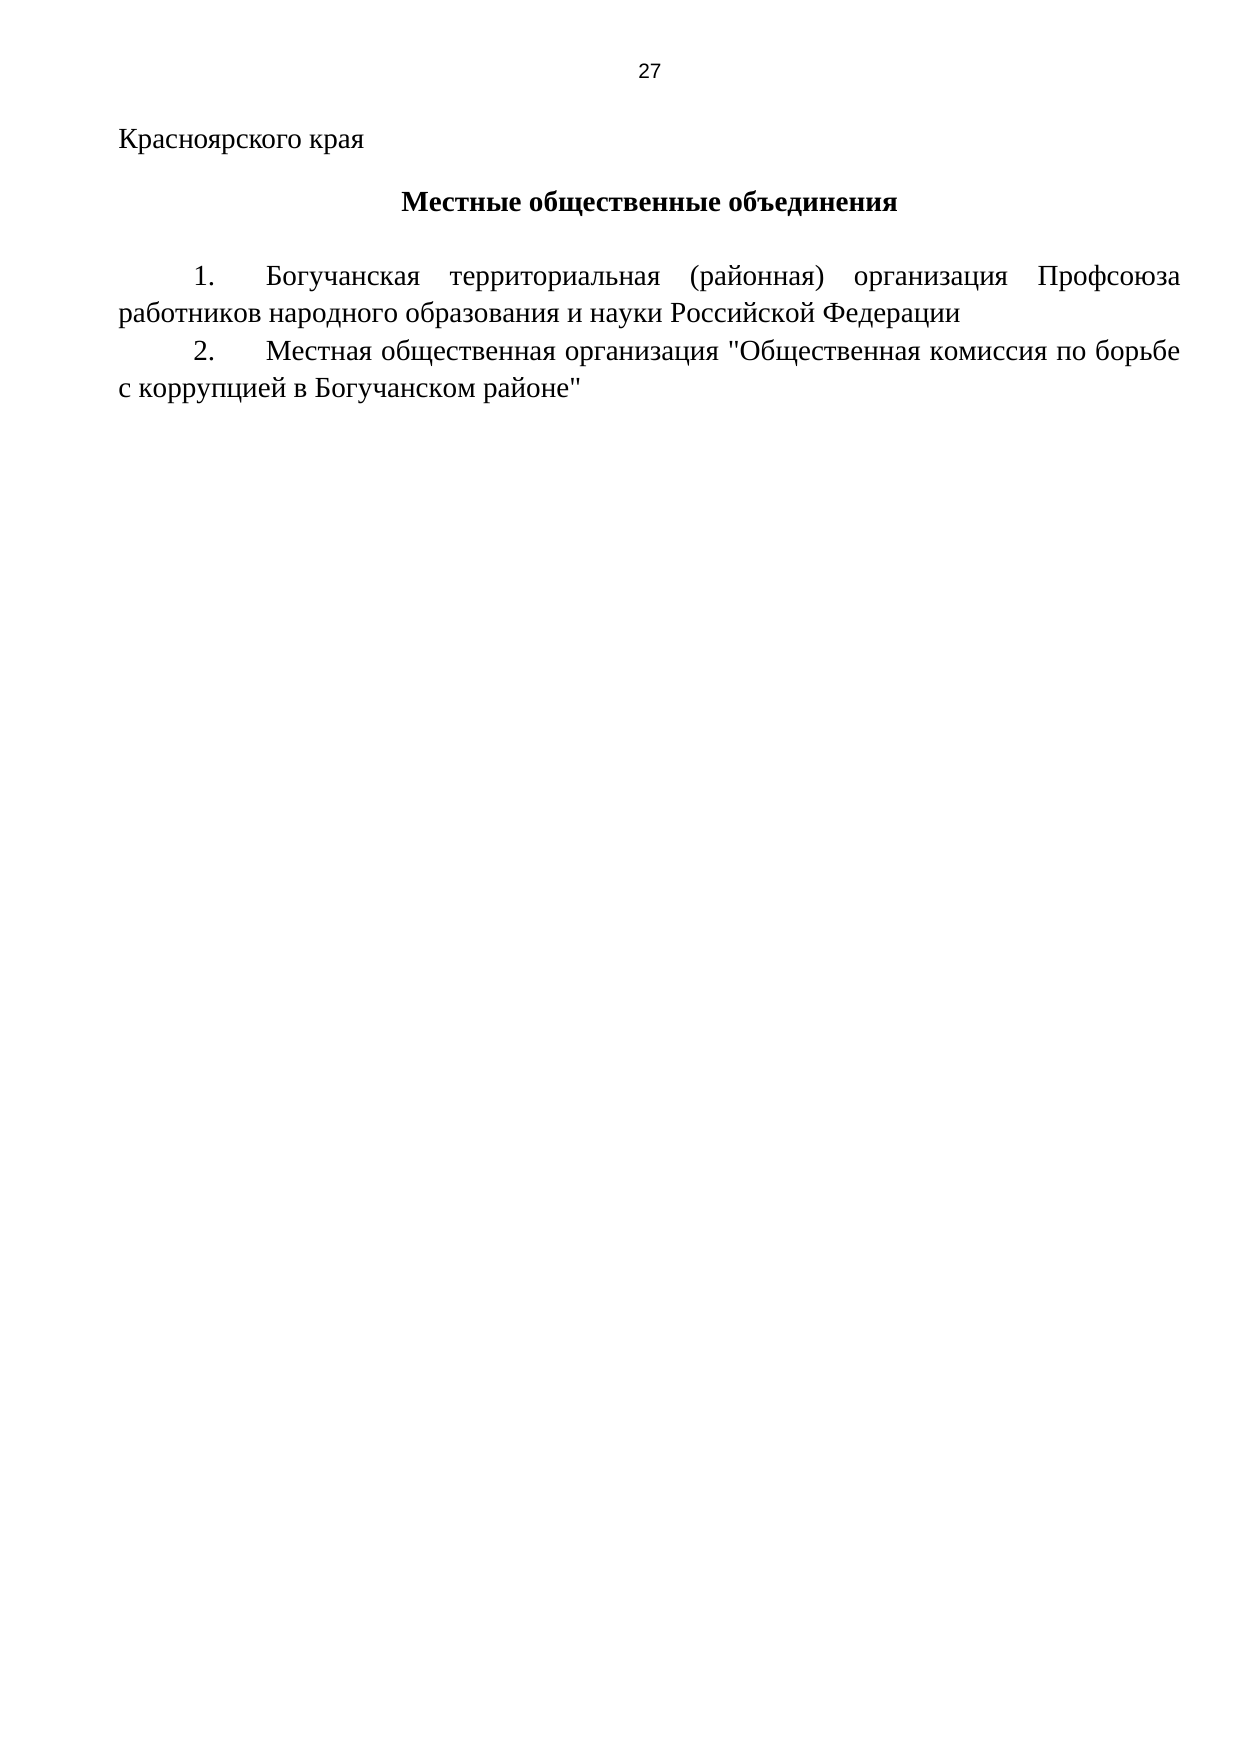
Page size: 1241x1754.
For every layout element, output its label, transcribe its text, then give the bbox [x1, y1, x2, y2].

text 2. Местная общественная организация "Общественная комиссия по борьбе с коррупцией в Богучанском районе" [118, 330, 1181, 405]
text 1. Богучанская территориальная (районная) организация Профсоюза работников народного образования и науки Российской Федерации [118, 255, 1181, 330]
text Местные общественные объединения [118, 184, 1181, 218]
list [118, 118, 1181, 156]
